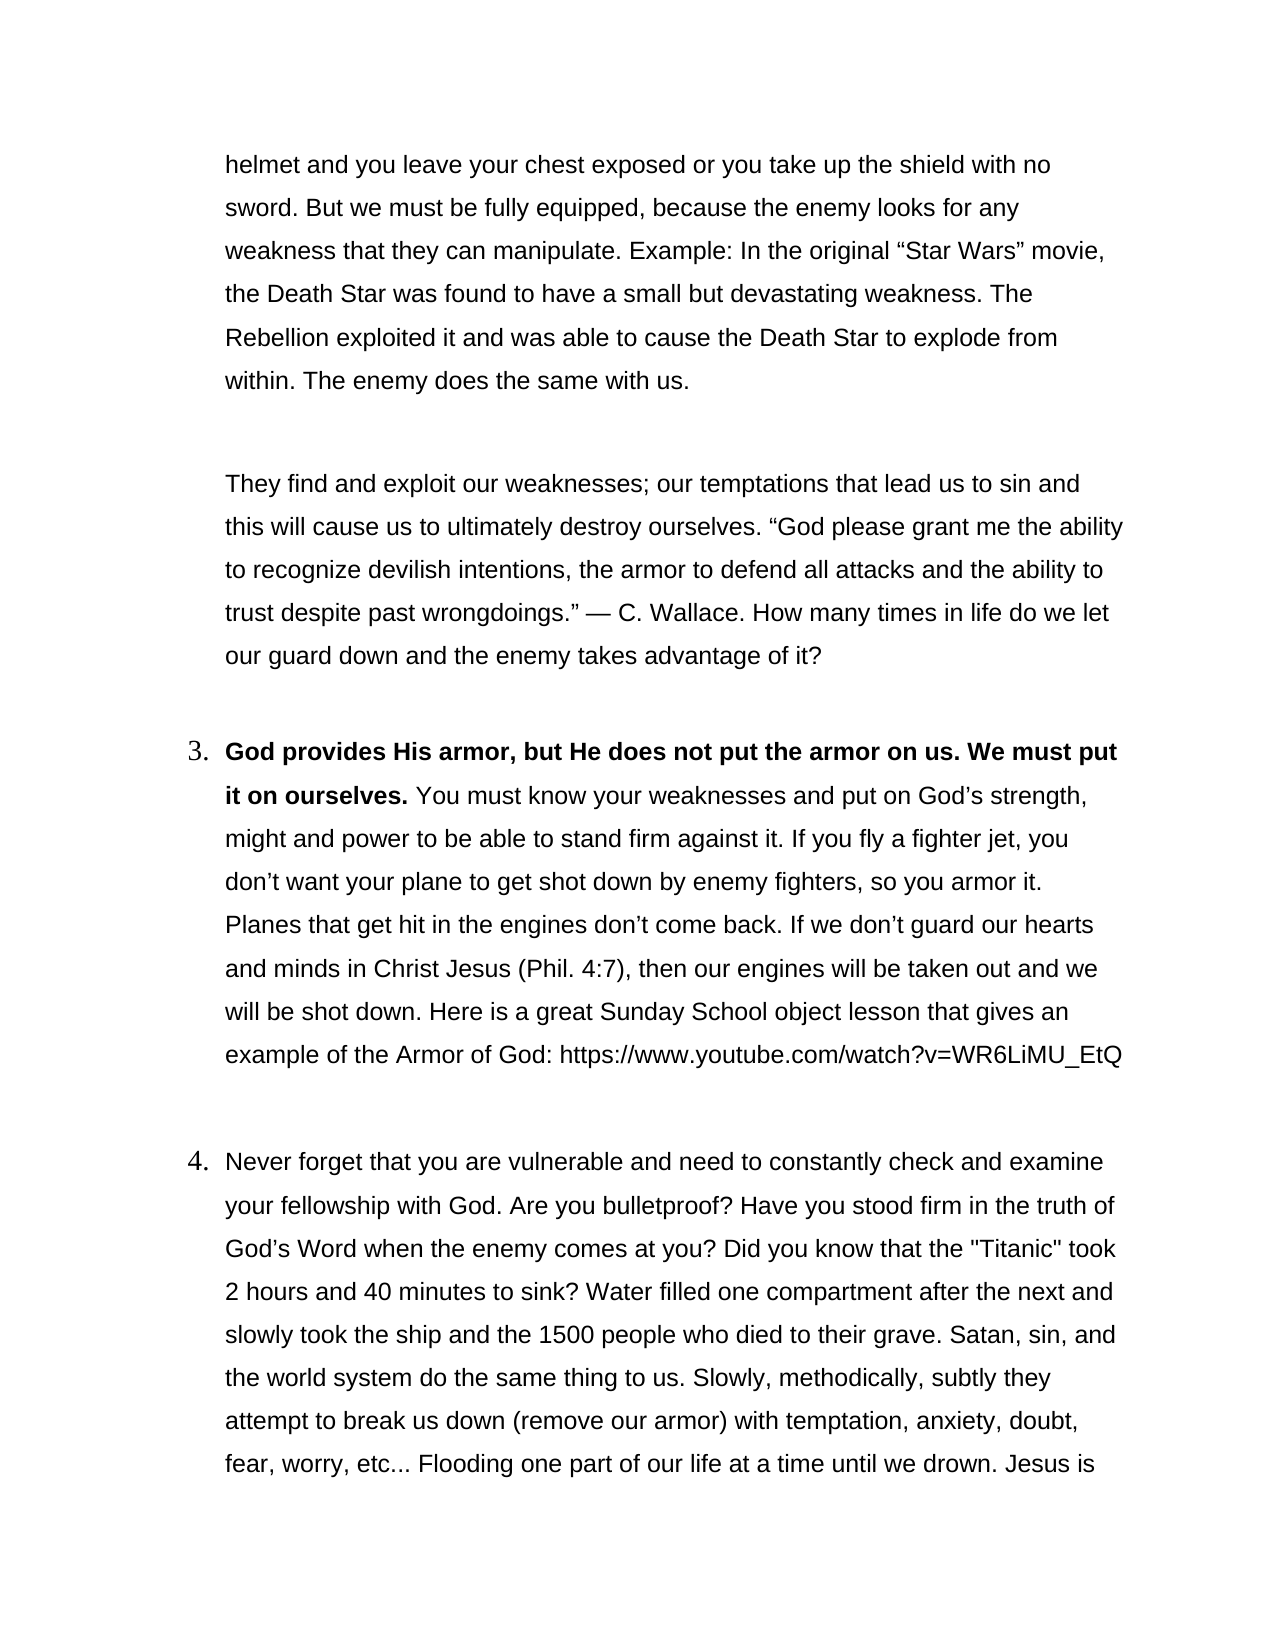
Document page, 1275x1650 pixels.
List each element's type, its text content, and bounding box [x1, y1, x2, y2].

text They find and exploit our weaknesses; our temptations that lead us to sin and this will cause us to ultimately destroy ourselves. “God please grant me the ability to recognize devilish intentions, the armor to defend all attacks and the ability to trust despite past wrongdoings.” ― C. Wallace. How many times in life do we let our guard down and the enemy takes advantage of it? [225, 468, 1125, 670]
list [187, 150, 1125, 394]
list God provides His armor, but He does not put the armor on us. We must put it on ourselves. You must know your weaknesses and put on God’s strength, might and power to be able to stand firm against it. If you fly a fighter jet, you don’t want your plane to get shot down by enemy fighters, so you armor it. Planes that get hit in the engines don’t come back. If we don’t guard our hearts and minds in Christ Jesus (Phil. 4:7), then our engines will be taken out and we will be shot down. Here is a great Sunday School object lesson that gives an example of the Armor of God: https://www.youtube.com/watch?v=WR6LiMU_EtQ [187, 733, 1125, 1068]
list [187, 1143, 1125, 1478]
